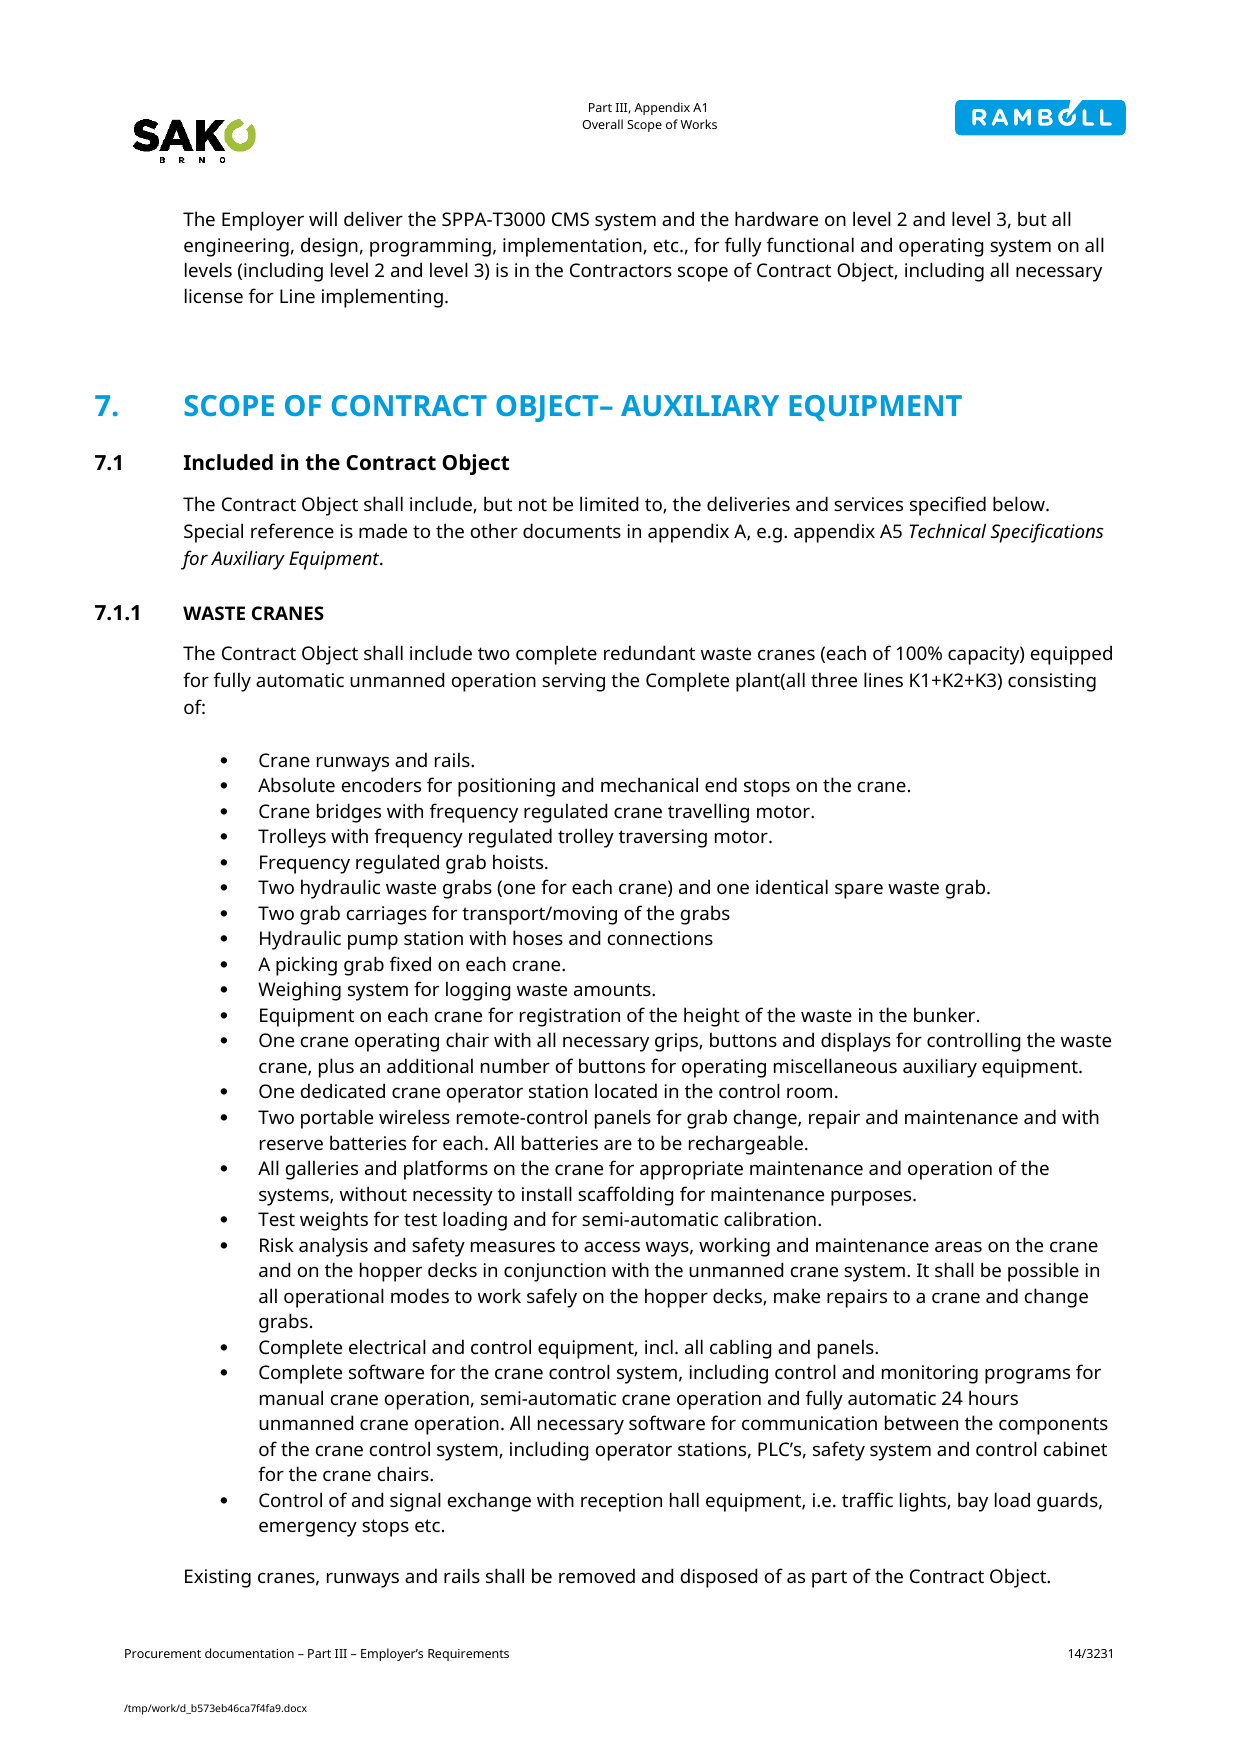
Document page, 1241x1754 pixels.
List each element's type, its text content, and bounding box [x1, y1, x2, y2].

list Hydraulic pump station with hoses and connections [221, 926, 1116, 951]
list Complete software for the crane control system, including control and monitoring programs for manual crane operation, semi-automatic crane operation and fully automatic 24 hours unmanned crane operation. All necessary software for communication between the components of the crane control system, including operator stations, PLC’s, safety system and control cabinet for the crane chairs. [221, 1359, 1116, 1487]
list Complete electrical and control equipment, incl. all cabling and panels. [221, 1334, 1116, 1359]
list One crane operating chair with all necessary grips, buttons and displays for controlling the waste crane, plus an additional number of buttons for operating miscellaneous auxiliary equipment. [221, 1028, 1116, 1079]
list Two portable wireless remote-control panels for grab change, repair and maintenance and with reserve batteries for each. All batteries are to be rechargeable. [221, 1104, 1116, 1155]
list Absolute encoders for positioning and mechanical end stops on the crane. [221, 772, 1116, 798]
list Two hydraulic waste grabs (one for each crane) and one identical spare waste grab. [221, 874, 1116, 900]
list Existing cranes, runways and rails shall be removed and disposed of as part of the Contract Object. [183, 1564, 1116, 1589]
list All galleries and platforms on the crane for appropriate maintenance and operation of the systems, without necessity to install scaffolding for maintenance purposes. [221, 1155, 1116, 1206]
list Trolleys with frequency regulated trolley traversing motor. [221, 823, 1116, 849]
list Weighing system for logging waste amounts. [221, 977, 1116, 1002]
list A picking grab fixed on each crane. [221, 951, 1116, 977]
subtitle Included in the Contract Object [94, 448, 1116, 477]
subtitle Scope of Contract Object– Auxiliary equipment [94, 385, 1116, 424]
list The Employer will deliver the SPPA-T3000 CMS system and the hardware on level 2 and level 3, but all engineering, design, programming, implementation, etc., for fully functional and operating system on all levels (including level 2 and level 3) is in the Contractors scope of Contract Object, including all necessary license for Line implementing. [183, 207, 1116, 309]
list Control of and signal exchange with reception hall equipment, i.e. traffic lights, bay load guards, emergency stops etc. [221, 1487, 1116, 1538]
list Equipment on each crane for registration of the height of the waste in the bunker. [221, 1002, 1116, 1028]
list Crane bridges with frequency regulated crane travelling motor. [221, 798, 1116, 823]
subtitle Waste cranes [94, 598, 1116, 626]
text The Contract Object shall include, but not be limited to, the deliveries and services specified below. Special reference is made to the other documents in appendix A, e.g. appendix A5 Technical Specifications for Auxiliary Equipment. [183, 489, 1116, 571]
list Crane runways and rails. [221, 747, 1116, 772]
picture [132, 119, 256, 163]
list Test weights for test loading and for semi-automatic calibration. [221, 1206, 1116, 1232]
list Risk analysis and safety measures to access ways, working and maintenance areas on the crane and on the hopper decks in conjunction with the unmanned crane system. It shall be possible in all operational modes to work safely on the hopper decks, make repairs to a crane and change grabs. [221, 1232, 1116, 1334]
text The Contract Object shall include two complete redundant waste cranes (each of 100% capacity) equipped for fully automatic unmanned operation serving the Complete plant(all three lines K1+K2+K3) consisting of: [183, 639, 1116, 720]
list Frequency regulated grab hoists. [221, 849, 1116, 874]
list Two grab carriages for transport/moving of the grabs [221, 900, 1116, 926]
list One dedicated crane operator station located in the control room. [221, 1079, 1116, 1104]
